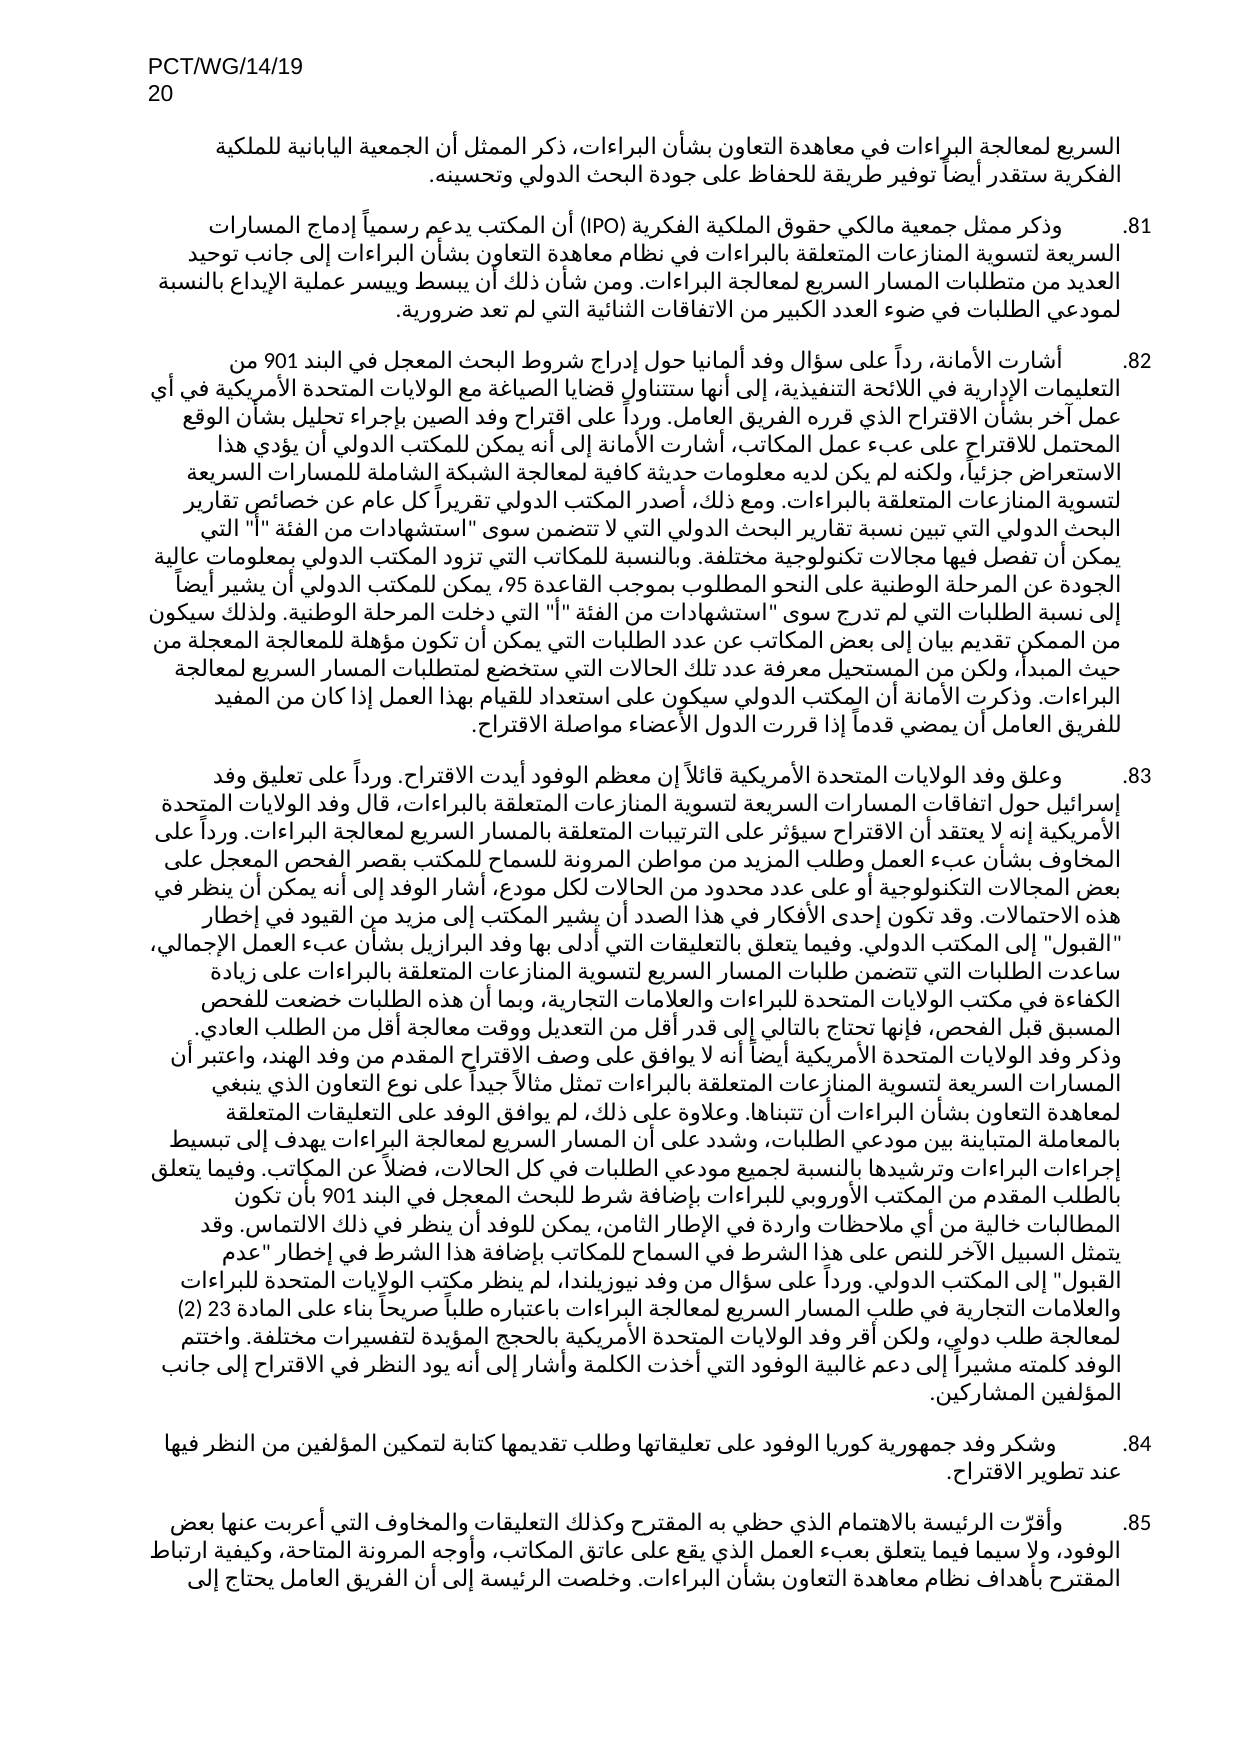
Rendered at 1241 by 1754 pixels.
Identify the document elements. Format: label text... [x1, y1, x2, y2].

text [148, 1508, 1122, 1592]
text وعلق وفد الولايات المتحدة الأمريكية قائلاً إن معظم الوفود أيدت الاقتراح. ورداً على تعليق وفد إسرائيل حول اتفاقات المسارات السريعة لتسوية المنازعات المتعلقة بالبراءات، قال وفد الولايات المتحدة الأمريكية إنه لا يعتقد أن الاقتراح سيؤثر على الترتيبات المتعلقة بالمسار السريع لمعالجة البراءات. ورداً على المخاوف بشأن عبء العمل وطلب المزيد من مواطن المرونة للسماح للمكتب بقصر الفحص المعجل على بعض المجالات التكنولوجية أو على عدد محدود من الحالات لكل مودع، أشار الوفد إلى أنه يمكن أن ينظر في هذه الاحتمالات. وقد تكون إحدى الأفكار في هذا الصدد أن يشير المكتب إلى مزيد من القيود في إخطار "القبول" إلى المكتب الدولي. وفيما يتعلق بالتعليقات التي أدلى بها وفد البرازيل بشأن عبء العمل الإجمالي، ساعدت الطلبات التي تتضمن طلبات المسار السريع لتسوية المنازعات المتعلقة بالبراءات على زيادة الكفاءة في مكتب الولايات المتحدة للبراءات والعلامات التجارية، وبما أن هذه الطلبات خضعت للفحص المسبق قبل الفحص، فإنها تحتاج بالتالي إلى قدر أقل من التعديل ووقت معالجة أقل من الطلب العادي. وذكر وفد الولايات المتحدة الأمريكية أيضاً أنه لا يوافق على وصف الاقتراح المقدم من وفد الهند، واعتبر أن المسارات السريعة لتسوية المنازعات المتعلقة بالبراءات تمثل مثالاً جيداً على نوع التعاون الذي ينبغي لمعاهدة التعاون بشأن البراءات أن تتبناها. وعلاوة على ذلك، لم يوافق الوفد على التعليقات المتعلقة بالمعاملة المتباينة بين مودعي الطلبات، وشدد على أن المسار السريع لمعالجة البراءات يهدف إلى تبسيط إجراءات البراءات وترشيدها بالنسبة لجميع مودعي الطلبات في كل الحالات، فضلاً عن المكاتب. وفيما يتعلق بالطلب المقدم من المكتب الأوروبي للبراءات بإضافة شرط للبحث المعجل في البند 901 بأن تكون المطالبات خالية من أي ملاحظات واردة في الإطار الثامن، يمكن للوفد أن ينظر في ذلك الالتماس. وقد يتمثل السبيل الآخر للنص على هذا الشرط في السماح للمكاتب بإضافة هذا الشرط في إخطار "عدم القبول" إلى المكتب الدولي. ورداً على سؤال من وفد نيوزيلندا، لم ينظر مكتب الولايات المتحدة للبراءات والعلامات التجارية في طلب المسار السريع لمعالجة البراءات باعتباره طلباً صريحاً بناء على المادة 23 (2) لمعالجة طلب دولي، ولكن أقر وفد الولايات المتحدة الأمريكية بالحجج المؤيدة لتفسيرات مختلفة. واختتم الوفد كلمته مشيراً إلى دعم غالبية الوفود التي أخذت الكلمة وأشار إلى أنه يود النظر في الاقتراح إلى جانب المؤلفين المشاركين. [148, 761, 1122, 1406]
text وشكر وفد جمهورية كوريا الوفود على تعليقاتها وطلب تقديمها كتابة لتمكين المؤلفين من النظر فيها عند تطوير الاقتراح. [148, 1429, 1122, 1485]
text أشارت الأمانة، رداً على سؤال وفد ألمانيا حول إدراج شروط البحث المعجل في البند 901 من التعليمات الإدارية في اللائحة التنفيذية، إلى أنها ستتناول قضايا الصياغة مع الولايات المتحدة الأمريكية في أي عمل آخر بشأن الاقتراح الذي قرره الفريق العامل. ورداً على اقتراح وفد الصين بإجراء تحليل بشأن الوقع المحتمل للاقتراح على عبء عمل المكاتب، أشارت الأمانة إلى أنه يمكن للمكتب الدولي أن يؤدي هذا الاستعراض جزئياً، ولكنه لم يكن لديه معلومات حديثة كافية لمعالجة الشبكة الشاملة للمسارات السريعة لتسوية المنازعات المتعلقة بالبراءات. ومع ذلك، أصدر المكتب الدولي تقريراً كل عام عن خصائص تقارير البحث الدولي التي تبين نسبة تقارير البحث الدولي التي لا تتضمن سوى "استشهادات من الفئة "أ" التي يمكن أن تفصل فيها مجالات تكنولوجية مختلفة. وبالنسبة للمكاتب التي تزود المكتب الدولي بمعلومات عالية الجودة عن المرحلة الوطنية على النحو المطلوب بموجب القاعدة 95، يمكن للمكتب الدولي أن يشير أيضاً إلى نسبة الطلبات التي لم تدرج سوى "استشهادات من الفئة "أ" التي دخلت المرحلة الوطنية. ولذلك سيكون من الممكن تقديم بيان إلى بعض المكاتب عن عدد الطلبات التي يمكن أن تكون مؤهلة للمعالجة المعجلة من حيث المبدأ، ولكن من المستحيل معرفة عدد تلك الحالات التي ستخضع لمتطلبات المسار السريع لمعالجة البراءات. وذكرت الأمانة أن المكتب الدولي سيكون على استعداد للقيام بهذا العمل إذا كان من المفيد للفريق العامل أن يمضي قدماً إذا قررت الدول الأعضاء مواصلة الاقتراح. [148, 346, 1122, 738]
text وذكر ممثل جمعية مالكي حقوق الملكية الفكرية (IPO) أن المكتب يدعم رسمياً إدماج المسارات السريعة لتسوية المنازعات المتعلقة بالبراءات في نظام معاهدة التعاون بشأن البراءات إلى جانب توحيد العديد من متطلبات المسار السريع لمعالجة البراءات. ومن شأن ذلك أن يبسط وييسر عملية الإيداع بالنسبة لمودعي الطلبات في ضوء العدد الكبير من الاتفاقات الثنائية التي لم تعد ضرورية. [148, 211, 1122, 323]
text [148, 132, 1122, 188]
